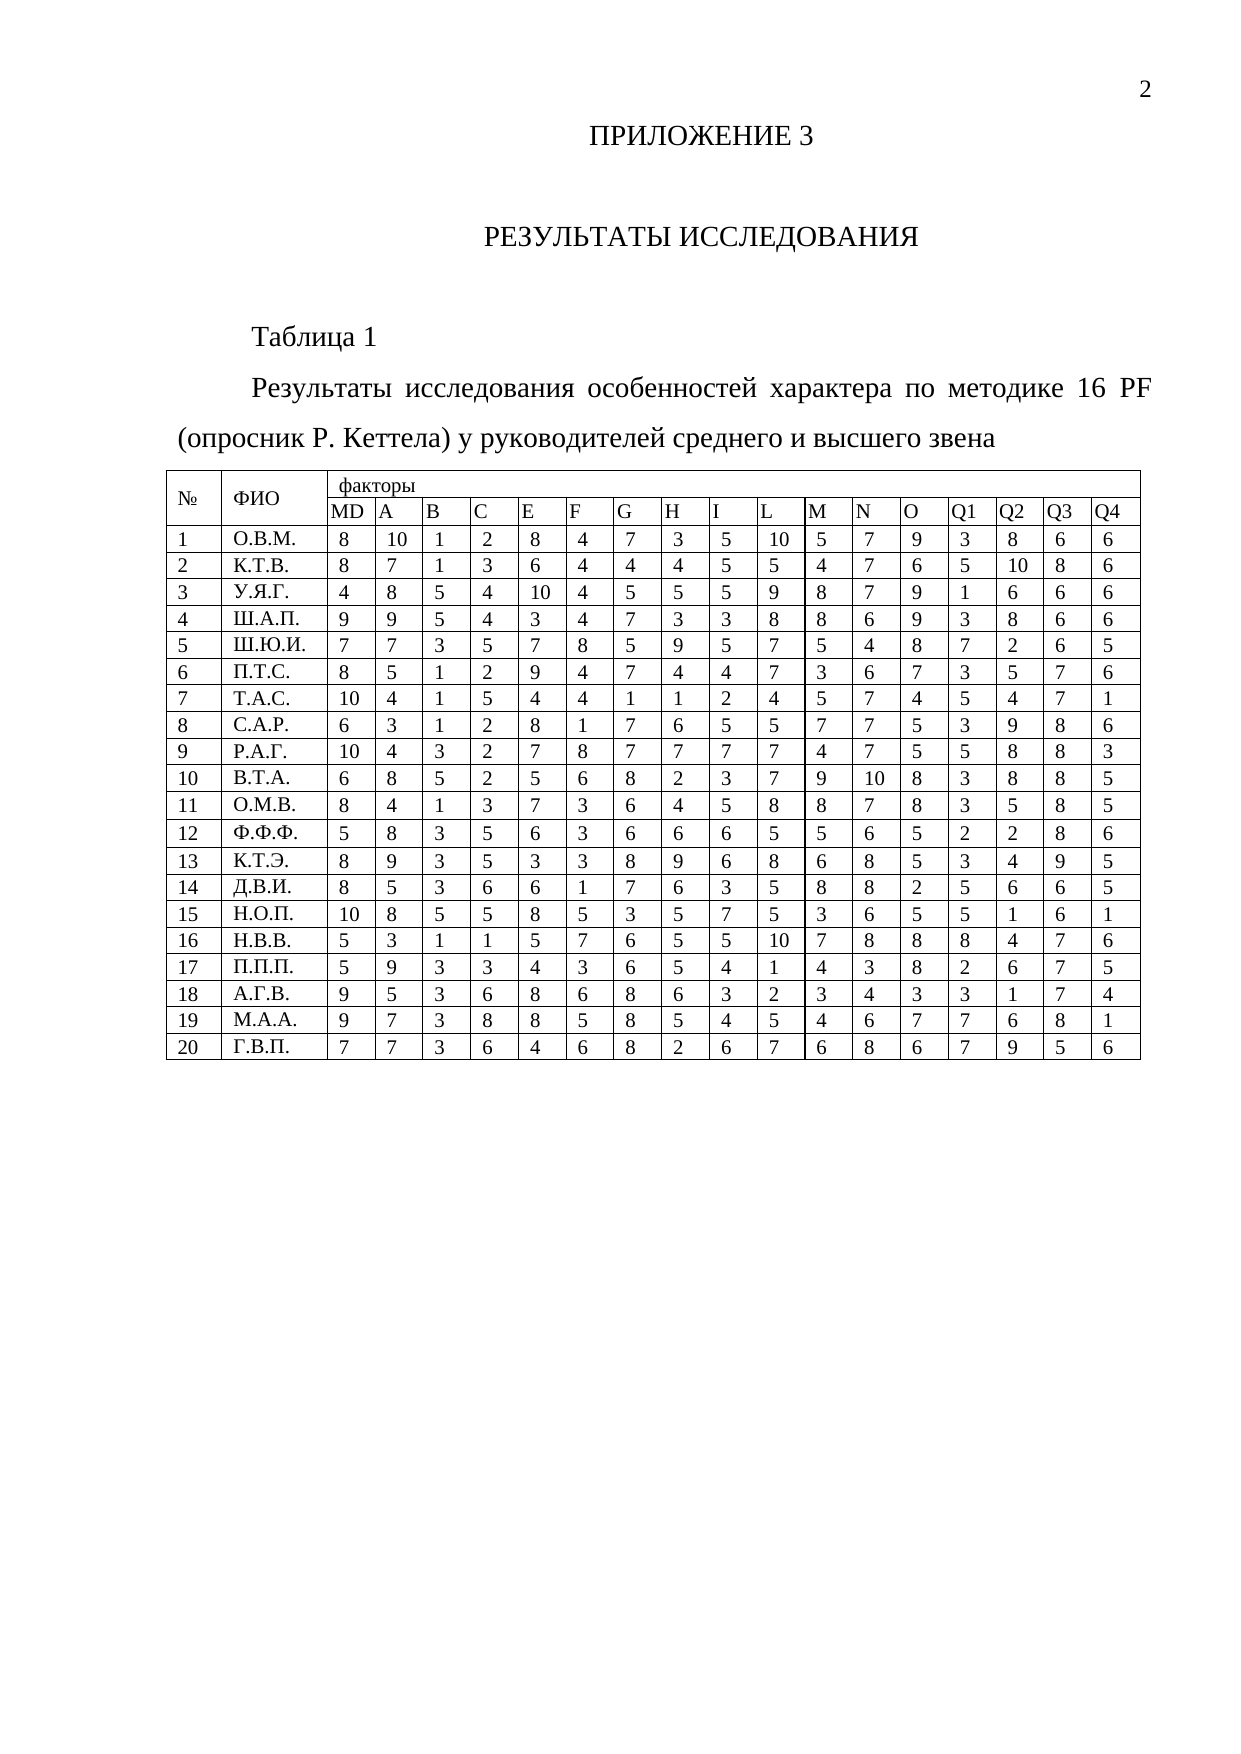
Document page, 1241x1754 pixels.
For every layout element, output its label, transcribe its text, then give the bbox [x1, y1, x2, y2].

table_cell 3 [167, 579, 221, 605]
table_cell О.В.М. [222, 526, 327, 552]
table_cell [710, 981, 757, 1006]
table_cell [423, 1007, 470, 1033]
table_cell 4 [167, 606, 221, 631]
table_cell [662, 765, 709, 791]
text результаты исследования особенностей характера по методике 16 PF (опросник Р. Кеттела) у руководителей среднего и высшего звена [177, 370, 1152, 453]
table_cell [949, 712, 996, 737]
table_cell 7 [758, 659, 804, 684]
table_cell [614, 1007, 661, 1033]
table_cell 8 [376, 579, 422, 605]
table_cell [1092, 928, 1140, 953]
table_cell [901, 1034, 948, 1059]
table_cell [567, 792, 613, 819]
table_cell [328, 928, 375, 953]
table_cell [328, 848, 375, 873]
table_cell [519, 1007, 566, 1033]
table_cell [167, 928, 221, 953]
table_cell К.Т.В. [222, 553, 327, 578]
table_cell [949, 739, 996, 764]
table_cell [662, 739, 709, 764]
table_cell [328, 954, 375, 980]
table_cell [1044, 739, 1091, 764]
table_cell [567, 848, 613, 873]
table_cell 6 [901, 553, 948, 578]
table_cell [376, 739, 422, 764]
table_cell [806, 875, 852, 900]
text Результаты исследования [177, 219, 1152, 252]
table_cell 4 [901, 685, 948, 711]
table_cell 9 [519, 659, 566, 684]
table_cell 4 [806, 553, 852, 578]
table_cell 6 [167, 659, 221, 684]
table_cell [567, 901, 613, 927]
table_cell 8 [806, 579, 852, 605]
table_cell 8 [167, 712, 221, 737]
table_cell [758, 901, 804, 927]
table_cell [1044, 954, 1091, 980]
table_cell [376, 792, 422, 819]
table_cell Ш.Ю.И. [222, 632, 327, 658]
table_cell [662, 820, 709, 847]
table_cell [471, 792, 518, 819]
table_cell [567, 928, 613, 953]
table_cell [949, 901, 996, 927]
table_cell L [758, 498, 804, 525]
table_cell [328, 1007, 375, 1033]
table_header № [167, 471, 221, 525]
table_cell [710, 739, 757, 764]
table_cell 9 [901, 606, 948, 631]
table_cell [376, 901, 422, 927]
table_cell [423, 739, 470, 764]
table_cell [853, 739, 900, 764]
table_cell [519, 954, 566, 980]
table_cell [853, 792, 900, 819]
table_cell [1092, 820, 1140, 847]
table_cell 5 [423, 606, 470, 631]
table_cell 7 [614, 526, 661, 552]
table_cell 5 [949, 685, 996, 711]
table_cell 7 [376, 553, 422, 578]
table_cell 6 [853, 659, 900, 684]
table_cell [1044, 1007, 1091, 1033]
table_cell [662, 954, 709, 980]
table_cell 1 [949, 579, 996, 605]
table_cell Q1 [949, 498, 996, 525]
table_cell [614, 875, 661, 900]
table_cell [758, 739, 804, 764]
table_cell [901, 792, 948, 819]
table_cell 1 [614, 685, 661, 711]
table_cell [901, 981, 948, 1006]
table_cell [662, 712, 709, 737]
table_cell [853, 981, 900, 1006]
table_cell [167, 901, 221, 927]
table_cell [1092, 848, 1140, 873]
table_cell B [423, 498, 470, 525]
table_cell 5 [806, 685, 852, 711]
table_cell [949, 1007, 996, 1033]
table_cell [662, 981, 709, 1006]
table_cell 10 [997, 553, 1043, 578]
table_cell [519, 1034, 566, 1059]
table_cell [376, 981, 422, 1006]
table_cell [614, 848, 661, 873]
table_cell 6 [1044, 526, 1091, 552]
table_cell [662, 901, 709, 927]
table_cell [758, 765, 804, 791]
table_cell 7 [901, 659, 948, 684]
table_cell 7 [328, 632, 375, 658]
table_header ФИО [222, 471, 327, 525]
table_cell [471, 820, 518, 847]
table_cell 5 [167, 632, 221, 658]
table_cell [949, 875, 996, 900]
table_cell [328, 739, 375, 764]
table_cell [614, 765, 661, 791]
table_cell 4 [376, 685, 422, 711]
table_cell 5 [806, 526, 852, 552]
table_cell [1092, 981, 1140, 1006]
table_cell 6 [1092, 553, 1140, 578]
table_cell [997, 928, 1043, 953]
table_cell 8 [519, 712, 566, 737]
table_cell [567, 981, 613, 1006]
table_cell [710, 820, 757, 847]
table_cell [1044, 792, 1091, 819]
table_cell 7 [519, 632, 566, 658]
table_cell Q3 [1044, 498, 1091, 525]
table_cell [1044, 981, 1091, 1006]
table_cell 7 [1044, 685, 1091, 711]
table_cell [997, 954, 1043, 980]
table_cell 1 [567, 712, 613, 737]
table_cell 5 [710, 553, 757, 578]
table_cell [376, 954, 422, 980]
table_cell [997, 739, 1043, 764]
table_cell 2 [471, 526, 518, 552]
table_cell 1 [1092, 685, 1140, 711]
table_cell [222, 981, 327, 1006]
table_cell 3 [806, 659, 852, 684]
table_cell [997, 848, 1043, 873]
table_cell 5 [949, 553, 996, 578]
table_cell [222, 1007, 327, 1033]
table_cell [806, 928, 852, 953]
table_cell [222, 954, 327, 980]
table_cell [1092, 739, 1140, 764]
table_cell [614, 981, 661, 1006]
table_cell 6 [1092, 526, 1140, 552]
table_cell 3 [471, 553, 518, 578]
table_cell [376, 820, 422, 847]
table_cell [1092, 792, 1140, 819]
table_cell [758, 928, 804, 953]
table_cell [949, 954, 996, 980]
table_cell 10 [758, 526, 804, 552]
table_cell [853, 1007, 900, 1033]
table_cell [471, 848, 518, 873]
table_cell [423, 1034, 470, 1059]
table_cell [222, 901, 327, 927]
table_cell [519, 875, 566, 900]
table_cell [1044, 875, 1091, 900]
table_cell 7 [853, 685, 900, 711]
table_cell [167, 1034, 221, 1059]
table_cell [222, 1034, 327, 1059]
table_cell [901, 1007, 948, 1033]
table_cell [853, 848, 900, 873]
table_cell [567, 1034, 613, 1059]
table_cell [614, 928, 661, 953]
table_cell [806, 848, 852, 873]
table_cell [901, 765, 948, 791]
table_cell 4 [710, 659, 757, 684]
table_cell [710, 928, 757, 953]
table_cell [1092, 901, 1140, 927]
table_cell 7 [853, 553, 900, 578]
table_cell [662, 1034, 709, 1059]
table_cell 3 [662, 526, 709, 552]
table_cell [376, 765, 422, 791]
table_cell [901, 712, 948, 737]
table_cell 2 [997, 632, 1043, 658]
table_cell 6 [1044, 632, 1091, 658]
text Таблица 1 [177, 319, 1152, 353]
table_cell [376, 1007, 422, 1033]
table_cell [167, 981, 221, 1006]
table_cell Q2 [997, 498, 1043, 525]
table_cell 4 [662, 659, 709, 684]
table_cell 4 [567, 606, 613, 631]
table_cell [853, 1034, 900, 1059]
table_cell 6 [519, 553, 566, 578]
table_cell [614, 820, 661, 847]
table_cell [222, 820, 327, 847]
table_cell 8 [997, 526, 1043, 552]
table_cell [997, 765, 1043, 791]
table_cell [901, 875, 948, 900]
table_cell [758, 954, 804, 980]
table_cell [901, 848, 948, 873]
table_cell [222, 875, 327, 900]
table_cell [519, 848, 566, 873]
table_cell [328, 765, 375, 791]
table_cell 4 [567, 526, 613, 552]
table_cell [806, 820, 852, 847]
table_cell 8 [806, 606, 852, 631]
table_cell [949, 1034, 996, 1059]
table_cell 9 [758, 579, 804, 605]
table_cell 7 [376, 632, 422, 658]
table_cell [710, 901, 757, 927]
table_cell 2 [471, 712, 518, 737]
table_cell 1 [423, 659, 470, 684]
table_cell E [519, 498, 566, 525]
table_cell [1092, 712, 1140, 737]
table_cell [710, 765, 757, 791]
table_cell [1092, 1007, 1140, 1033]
table_cell 9 [662, 632, 709, 658]
table_cell 10 [519, 579, 566, 605]
table_cell 6 [853, 606, 900, 631]
table_cell C [471, 498, 518, 525]
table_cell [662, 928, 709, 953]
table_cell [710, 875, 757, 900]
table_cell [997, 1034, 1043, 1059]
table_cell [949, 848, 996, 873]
table_cell 5 [471, 632, 518, 658]
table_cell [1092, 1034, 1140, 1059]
table_cell С.А.Р. [222, 712, 327, 737]
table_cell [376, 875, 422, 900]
table_cell 8 [567, 632, 613, 658]
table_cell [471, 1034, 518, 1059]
table_cell 2 [471, 659, 518, 684]
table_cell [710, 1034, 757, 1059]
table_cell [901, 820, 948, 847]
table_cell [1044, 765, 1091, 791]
table_cell MD [328, 498, 375, 525]
table_cell П.Т.С. [222, 659, 327, 684]
table_cell 6 [1044, 606, 1091, 631]
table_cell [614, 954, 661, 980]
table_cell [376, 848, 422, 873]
table_cell 4 [662, 553, 709, 578]
table_cell N [853, 498, 900, 525]
table_cell 5 [423, 579, 470, 605]
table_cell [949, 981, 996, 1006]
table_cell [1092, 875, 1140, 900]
table_cell 10 [328, 685, 375, 711]
table_cell Q4 [1092, 498, 1140, 525]
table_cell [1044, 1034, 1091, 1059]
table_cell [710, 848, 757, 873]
table_cell 3 [949, 526, 996, 552]
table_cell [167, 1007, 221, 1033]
table_cell 4 [519, 685, 566, 711]
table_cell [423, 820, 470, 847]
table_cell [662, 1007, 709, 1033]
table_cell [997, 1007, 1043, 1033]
table_cell 1 [423, 553, 470, 578]
table_cell 4 [567, 579, 613, 605]
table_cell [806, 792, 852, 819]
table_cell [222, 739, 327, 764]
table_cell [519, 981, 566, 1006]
table_cell 7 [1044, 659, 1091, 684]
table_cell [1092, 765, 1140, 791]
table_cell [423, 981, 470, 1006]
table_cell 8 [901, 632, 948, 658]
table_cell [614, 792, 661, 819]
table_cell 4 [567, 553, 613, 578]
table_cell 8 [758, 606, 804, 631]
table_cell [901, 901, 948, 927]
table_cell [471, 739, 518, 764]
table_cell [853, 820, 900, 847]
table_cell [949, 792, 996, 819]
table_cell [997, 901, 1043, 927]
table_cell 6 [328, 712, 375, 737]
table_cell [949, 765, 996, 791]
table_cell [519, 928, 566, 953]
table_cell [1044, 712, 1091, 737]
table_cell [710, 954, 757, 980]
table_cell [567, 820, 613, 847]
table_cell 8 [328, 659, 375, 684]
table_cell 3 [376, 712, 422, 737]
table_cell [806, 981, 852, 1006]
table_cell 8 [328, 553, 375, 578]
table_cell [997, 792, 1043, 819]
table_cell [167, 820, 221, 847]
table_cell 4 [471, 606, 518, 631]
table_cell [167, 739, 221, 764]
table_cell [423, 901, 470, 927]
table_cell 6 [1092, 579, 1140, 605]
table_cell 7 [758, 632, 804, 658]
table_cell 6 [997, 579, 1043, 605]
table_cell 6 [1092, 659, 1140, 684]
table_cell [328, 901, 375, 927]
table_cell 5 [1092, 632, 1140, 658]
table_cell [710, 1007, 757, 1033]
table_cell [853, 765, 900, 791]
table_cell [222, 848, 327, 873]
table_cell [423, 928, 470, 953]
table_cell 4 [567, 659, 613, 684]
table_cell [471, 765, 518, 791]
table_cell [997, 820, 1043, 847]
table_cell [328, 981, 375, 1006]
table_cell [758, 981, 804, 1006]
table_cell 6 [1044, 579, 1091, 605]
table_cell 2 [710, 685, 757, 711]
table_cell 7 [853, 579, 900, 605]
table_cell A [376, 498, 422, 525]
table_cell 5 [710, 526, 757, 552]
table_cell 1 [662, 685, 709, 711]
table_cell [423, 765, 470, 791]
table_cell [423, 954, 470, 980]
table_cell 9 [376, 606, 422, 631]
table_cell 6 [1092, 606, 1140, 631]
table_cell 5 [997, 659, 1043, 684]
table_cell 5 [710, 632, 757, 658]
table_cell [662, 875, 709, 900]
table_cell 5 [806, 632, 852, 658]
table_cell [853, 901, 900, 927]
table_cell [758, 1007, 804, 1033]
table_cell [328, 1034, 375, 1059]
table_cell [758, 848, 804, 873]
table_cell 7 [614, 606, 661, 631]
table_cell H [662, 498, 709, 525]
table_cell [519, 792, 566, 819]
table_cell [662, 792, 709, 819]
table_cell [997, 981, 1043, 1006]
table_cell 5 [614, 579, 661, 605]
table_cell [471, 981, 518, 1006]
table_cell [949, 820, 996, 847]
table_cell 3 [949, 659, 996, 684]
table_cell 3 [949, 606, 996, 631]
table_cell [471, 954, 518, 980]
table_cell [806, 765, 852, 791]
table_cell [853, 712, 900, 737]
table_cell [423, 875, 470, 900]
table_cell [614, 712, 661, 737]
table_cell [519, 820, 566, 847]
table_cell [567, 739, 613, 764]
text ПРИЛОЖЕНИЕ 3 [177, 118, 1152, 152]
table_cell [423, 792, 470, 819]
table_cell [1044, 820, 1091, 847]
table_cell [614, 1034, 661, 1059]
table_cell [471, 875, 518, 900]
table_cell Ш.А.П. [222, 606, 327, 631]
table_cell 5 [614, 632, 661, 658]
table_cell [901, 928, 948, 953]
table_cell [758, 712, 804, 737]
table_cell 10 [376, 526, 422, 552]
table_cell 3 [710, 606, 757, 631]
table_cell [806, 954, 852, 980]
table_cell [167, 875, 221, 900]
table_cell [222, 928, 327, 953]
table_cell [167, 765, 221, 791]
table_cell O [901, 498, 948, 525]
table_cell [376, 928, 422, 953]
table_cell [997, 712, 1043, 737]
table_cell 8 [328, 526, 375, 552]
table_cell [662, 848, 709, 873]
table_cell 1 [167, 526, 221, 552]
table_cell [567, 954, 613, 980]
table_cell 9 [901, 579, 948, 605]
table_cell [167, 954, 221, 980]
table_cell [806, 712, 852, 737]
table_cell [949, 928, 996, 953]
table_cell 3 [423, 632, 470, 658]
table_cell F [567, 498, 613, 525]
table_cell 1 [423, 685, 470, 711]
table_cell 4 [471, 579, 518, 605]
table_cell Т.А.С. [222, 685, 327, 711]
table_cell M [806, 498, 852, 525]
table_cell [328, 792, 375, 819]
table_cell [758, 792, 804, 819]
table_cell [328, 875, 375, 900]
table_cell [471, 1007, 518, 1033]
table_cell 8 [519, 526, 566, 552]
table_cell У.Я.Г. [222, 579, 327, 605]
table_cell 4 [853, 632, 900, 658]
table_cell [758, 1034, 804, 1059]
table_cell 2 [167, 553, 221, 578]
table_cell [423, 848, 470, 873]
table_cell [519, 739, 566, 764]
table_cell 1 [423, 526, 470, 552]
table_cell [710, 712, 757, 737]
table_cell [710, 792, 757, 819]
table_cell 5 [662, 579, 709, 605]
table_cell 4 [758, 685, 804, 711]
table_cell 4 [567, 685, 613, 711]
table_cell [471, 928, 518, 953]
table_cell 4 [328, 579, 375, 605]
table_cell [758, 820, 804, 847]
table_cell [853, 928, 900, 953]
table_cell 8 [1044, 553, 1091, 578]
table_cell 7 [853, 526, 900, 552]
table_cell 7 [949, 632, 996, 658]
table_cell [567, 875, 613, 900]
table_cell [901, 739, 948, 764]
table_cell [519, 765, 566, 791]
table_cell 8 [997, 606, 1043, 631]
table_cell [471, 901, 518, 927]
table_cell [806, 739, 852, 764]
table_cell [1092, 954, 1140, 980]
table_cell 5 [376, 659, 422, 684]
table_cell 7 [614, 659, 661, 684]
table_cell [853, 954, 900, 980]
table_cell 1 [423, 712, 470, 737]
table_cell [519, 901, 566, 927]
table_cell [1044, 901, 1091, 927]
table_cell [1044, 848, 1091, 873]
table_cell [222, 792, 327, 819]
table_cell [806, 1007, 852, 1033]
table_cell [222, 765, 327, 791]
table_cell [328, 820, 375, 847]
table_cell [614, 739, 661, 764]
table_cell 3 [662, 606, 709, 631]
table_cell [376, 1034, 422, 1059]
table_cell 9 [328, 606, 375, 631]
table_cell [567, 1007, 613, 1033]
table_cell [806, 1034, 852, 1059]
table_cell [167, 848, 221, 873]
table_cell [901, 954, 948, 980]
table_cell G [614, 498, 661, 525]
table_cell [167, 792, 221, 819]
table_cell 4 [997, 685, 1043, 711]
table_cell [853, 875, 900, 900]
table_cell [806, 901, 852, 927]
table_cell 9 [901, 526, 948, 552]
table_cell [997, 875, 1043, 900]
table_cell 5 [471, 685, 518, 711]
table_cell 5 [710, 579, 757, 605]
table_cell I [710, 498, 757, 525]
table_header факторы [328, 471, 1140, 497]
table_cell 4 [614, 553, 661, 578]
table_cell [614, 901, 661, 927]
table_cell 3 [519, 606, 566, 631]
table_cell 5 [758, 553, 804, 578]
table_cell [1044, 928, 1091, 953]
table_cell 7 [167, 685, 221, 711]
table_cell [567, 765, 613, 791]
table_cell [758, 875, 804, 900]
